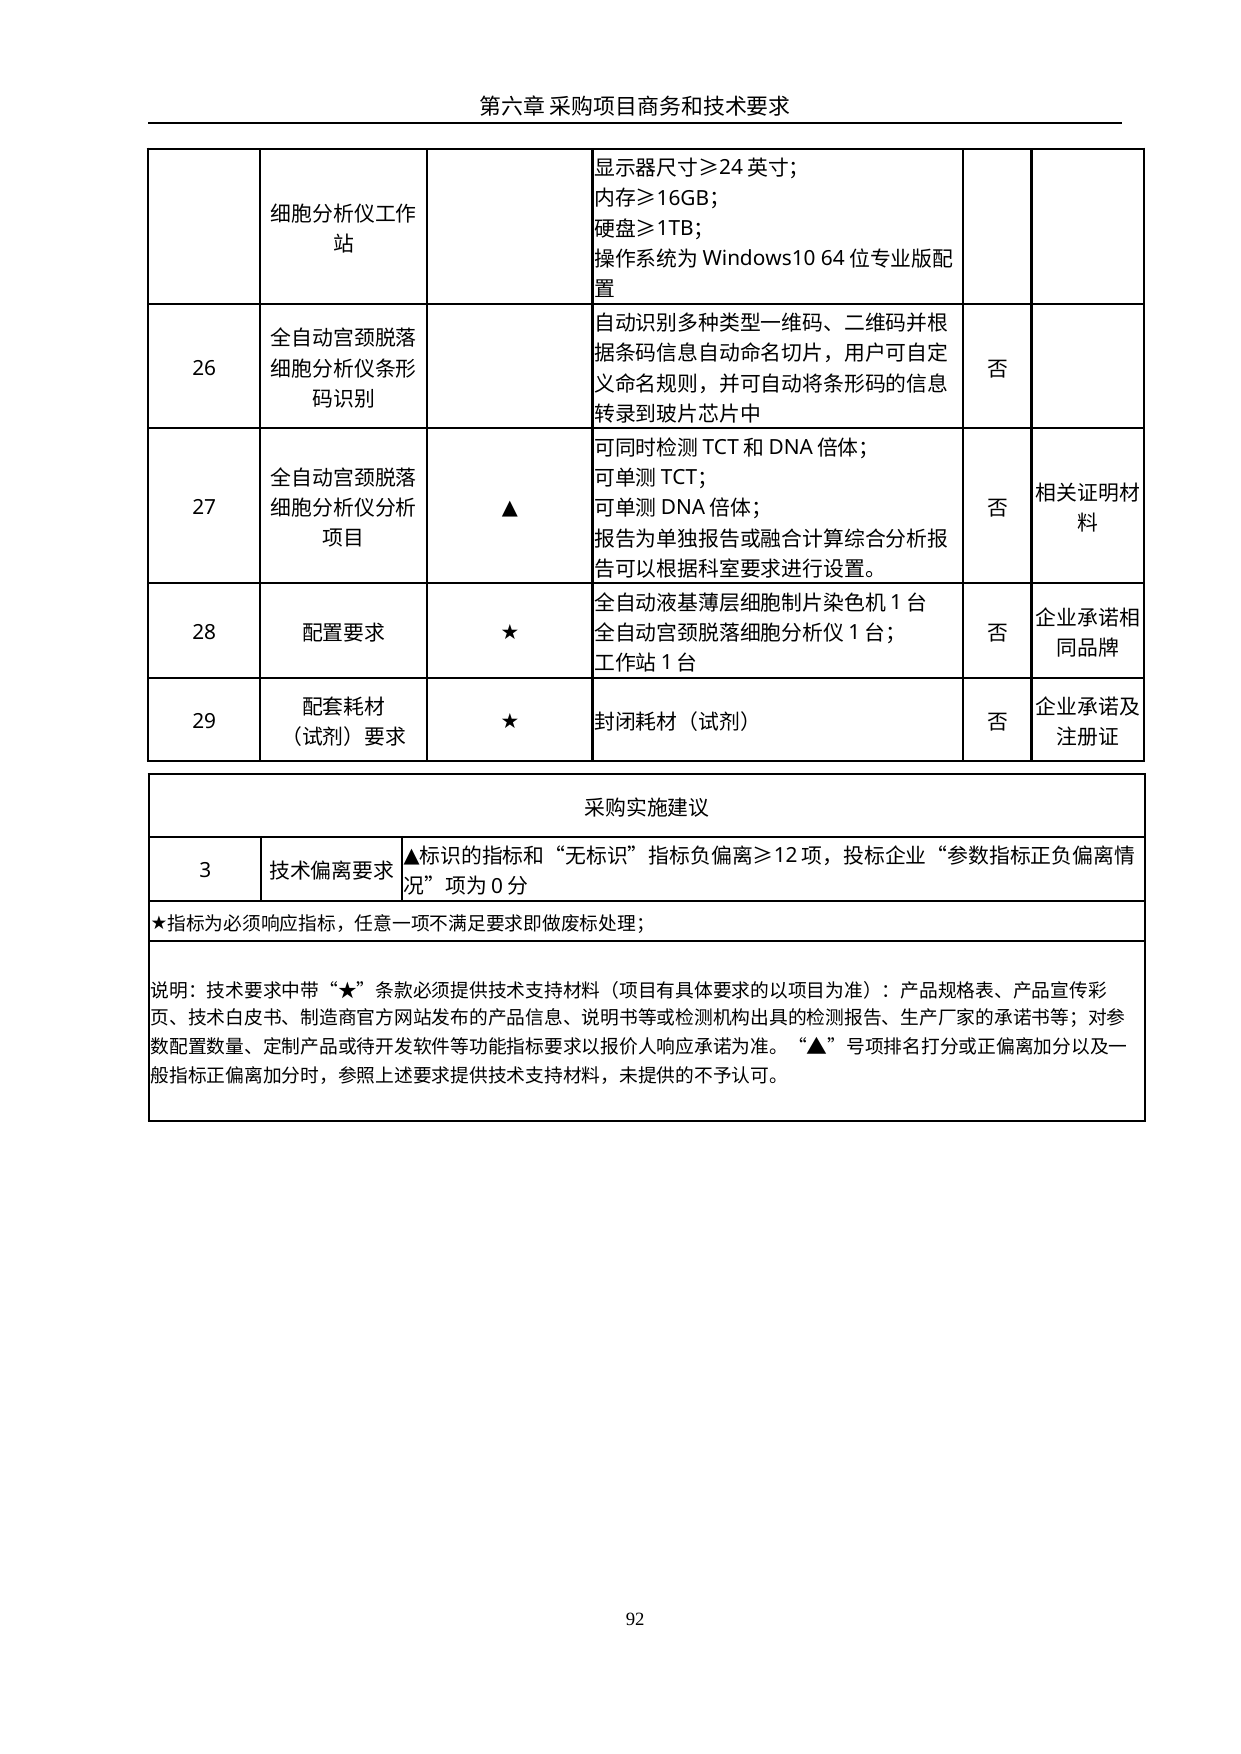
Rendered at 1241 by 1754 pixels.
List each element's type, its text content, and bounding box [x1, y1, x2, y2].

table_cell 企业承诺相同品牌 [1033, 584, 1143, 677]
table_cell ★ [428, 584, 591, 677]
table_cell 配套耗材 （试剂）要求 [261, 679, 426, 760]
table_cell 可同时检测TCT和 DNA倍体； 可单测TCT； 可单测DNA倍体； 报告为单独报告或融合计算综合分析报告可以根据科室要求进行设置。 [594, 429, 962, 582]
table_cell 29 [149, 679, 259, 760]
table_cell 3 [150, 838, 260, 900]
table_cell 28 [149, 584, 259, 677]
table_cell 否 [964, 679, 1030, 760]
table_cell 27 [149, 429, 259, 582]
table_cell 全自动宫颈脱落细胞分析仪条形码识别 [261, 305, 426, 427]
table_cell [594, 150, 962, 303]
table_cell ★ [428, 679, 591, 760]
table_cell 全自动宫颈脱落细胞分析仪工作站 [261, 150, 426, 303]
table_cell 26 [149, 305, 259, 427]
table_cell 配置要求 [261, 584, 426, 677]
table_cell 否 [964, 305, 1030, 427]
table_cell ▲标识的指标和“无标识”指标负偏离≥12项，投标企业“参数指标正负偏离情况”项为0分 [403, 838, 1144, 900]
table_cell [1033, 150, 1143, 303]
table_cell ▲ [428, 429, 591, 582]
table_cell [1033, 305, 1143, 427]
table_cell 全自动宫颈脱落细胞分析仪分析项目 [261, 429, 426, 582]
table_cell 全自动液基薄层细胞制片染色机1台 全自动宫颈脱落细胞分析仪1台； 工作站1台 [594, 584, 962, 677]
table_cell 自动识别多种类型一维码、二维码并根据条码信息自动命名切片，用户可自定义命名规则，并可自动将条形码的信息转录到玻片芯片中 [594, 305, 962, 427]
table_cell 说明：技术要求中带“★”条款必须提供技术支持材料（项目有具体要求的以项目为准）：产品规格表、产品宣传彩页、技术白皮书、制造商官方网站发布的产品信息、说明书等或检测机构出具的检测报告、生产厂家的承诺书等；对参数配置数量、定制产品或待开发软件等功能指标要求以报价人响应承诺为准。“▲”号项排名打分或正偏离加分以及一般指标正偏离加分时，参照上述要求提供技术支持材料，未提供的不予认可。 [150, 942, 1144, 1120]
table_cell 相关证明材料 [1033, 429, 1143, 582]
table_cell 否 [964, 150, 1030, 303]
table_cell [428, 150, 591, 303]
table_cell ★指标为必须响应指标，任意一项不满足要求即做废标处理； [150, 902, 1144, 940]
table_cell 封闭耗材（试剂） [594, 679, 962, 760]
table_cell [428, 305, 591, 427]
table_cell 否 [964, 429, 1030, 582]
table_cell 否 [964, 584, 1030, 677]
table_header 采购实施建议 [150, 775, 1144, 836]
table_cell 25 [149, 150, 259, 303]
table_cell 企业承诺及 注册证 [1033, 679, 1143, 760]
table_cell 技术偏离要求 [262, 838, 401, 900]
